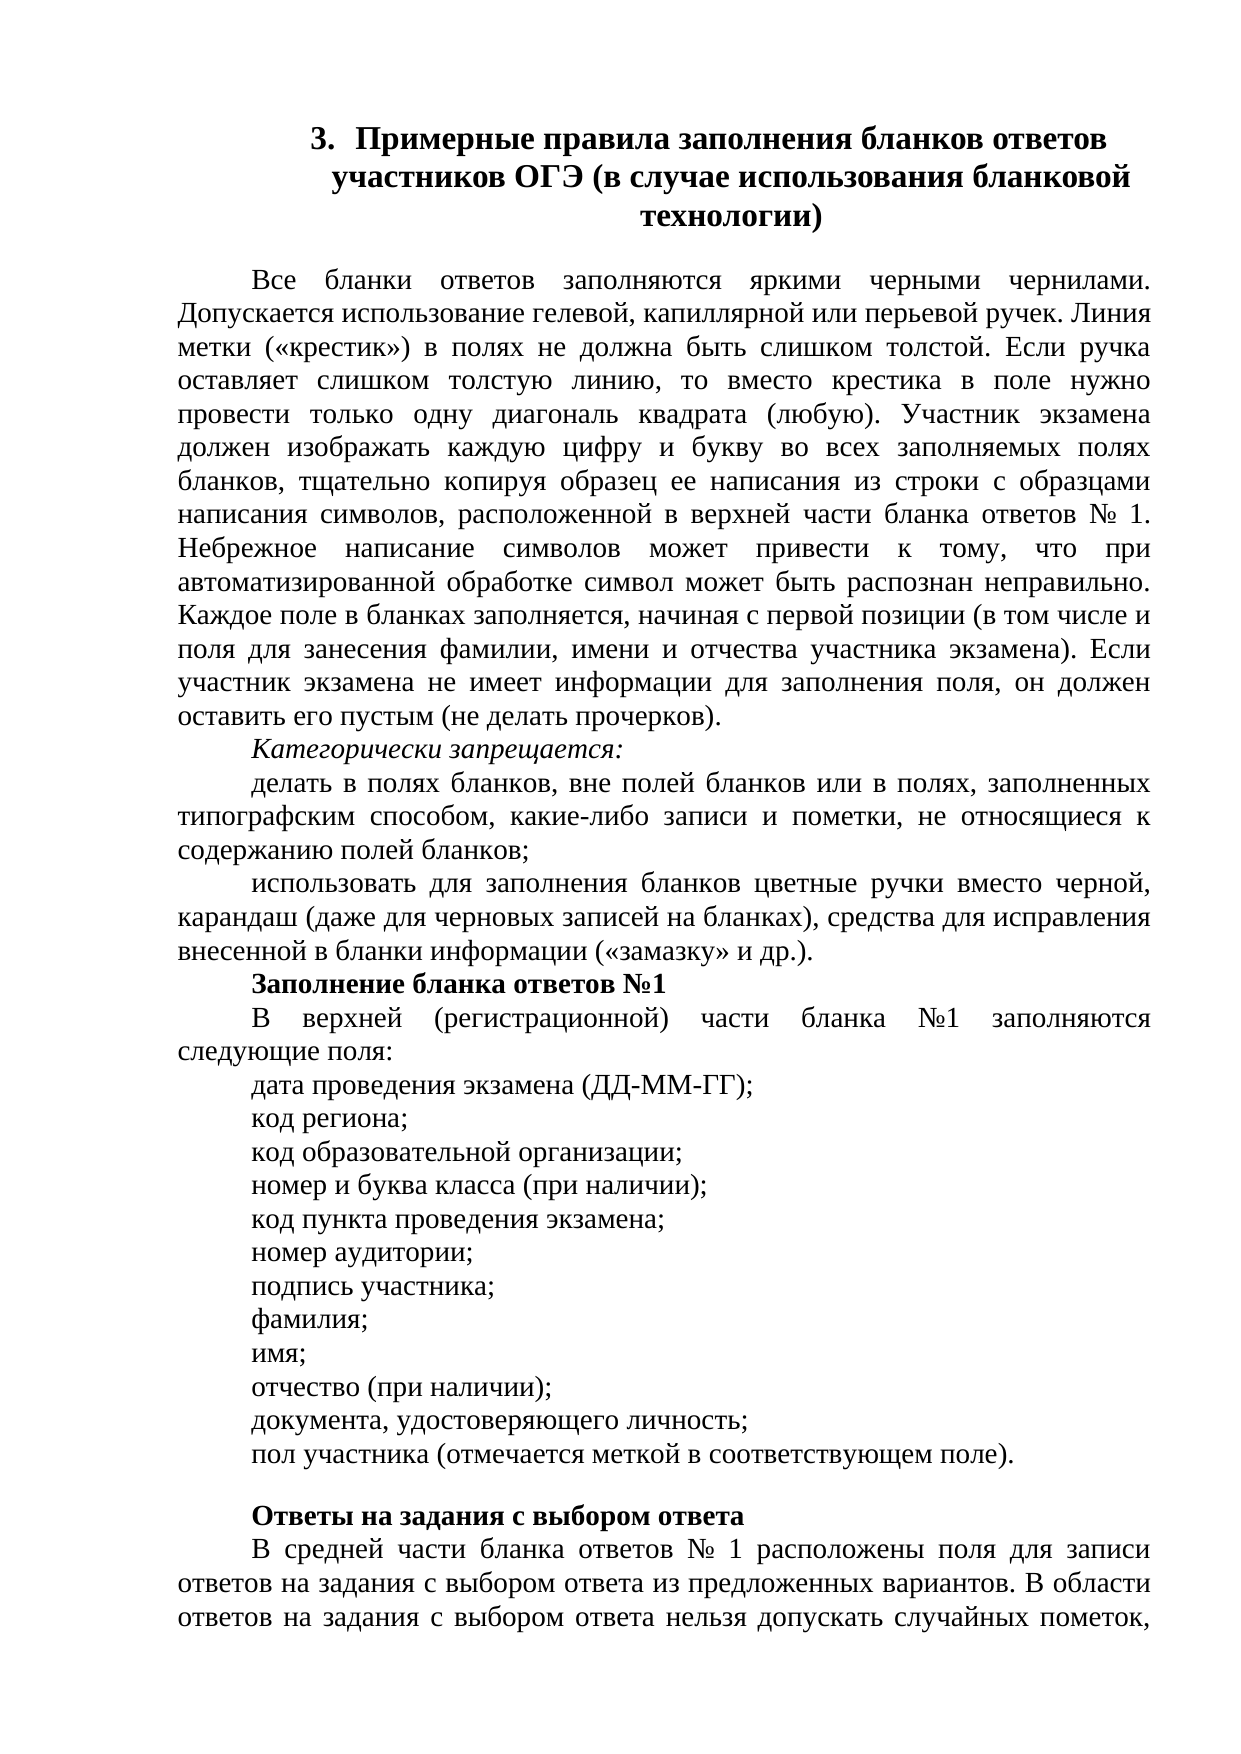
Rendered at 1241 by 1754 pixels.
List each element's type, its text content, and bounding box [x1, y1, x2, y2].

text имя; [177, 1335, 1152, 1369]
text код региона; [177, 1100, 1152, 1134]
text код пункта проведения экзамена; [177, 1201, 1152, 1234]
text Ответы на задания с выбором ответа [177, 1498, 1152, 1532]
text пол участника (отмечается меткой в соответствующем поле). [177, 1436, 1152, 1469]
text номер и буква класса (при наличии); [177, 1167, 1152, 1201]
text Заполнение бланка ответов №1 [177, 966, 1152, 1000]
text использовать для заполнения бланков цветные ручки вместо черной, карандаш (даже для черновых записей на бланках), средства для исправления внесенной в бланки информации («замазку» и др.). [177, 866, 1152, 966]
text номер аудитории; [177, 1234, 1152, 1268]
text В верхней (регистрационной) части бланка №1 заполняются следующие поля: [177, 1000, 1152, 1067]
text дата проведения экзамена (ДД-ММ-ГГ); [177, 1067, 1152, 1100]
text отчество (при наличии); [177, 1369, 1152, 1402]
text код образовательной организации; [177, 1134, 1152, 1167]
text Примерные правила заполнения бланков ответов участников ОГЭ (в случае использования бланковой технологии) [266, 118, 1152, 233]
text подпись участника; [177, 1268, 1152, 1302]
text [177, 1532, 1152, 1632]
text документа, удостоверяющего личность; [177, 1402, 1152, 1436]
text делать в полях бланков, вне полей бланков или в полях, заполненных типографским способом, какие-либо записи и пометки, не относящиеся к содержанию полей бланков; [177, 765, 1152, 866]
text Все бланки ответов заполняются яркими черными чернилами. Допускается использование гелевой, капиллярной или перьевой ручек. Линия метки («крестик») в полях не должна быть слишком толстой. Если ручка оставляет слишком толстую линию, то вместо крестика в поле нужно провести только одну диагональ квадрата (любую). Участник экзамена должен изображать каждую цифру и букву во всех заполняемых полях бланков, тщательно копируя образец ее написания из строки с образцами написания символов, расположенной в верхней части бланка ответов № 1. Небрежное написание символов может привести к тому, что при автоматизированной обработке символ может быть распознан неправильно. Каждое поле в бланках заполняется, начиная с первой позиции (в том числе и поля для занесения фамилии, имени и отчества участника экзамена). Если участник экзамена не имеет информации для заполнения поля, он должен оставить его пустым (не делать прочерков). [177, 262, 1152, 731]
text фамилия; [177, 1302, 1152, 1335]
text Категорически запрещается: [177, 731, 1152, 765]
